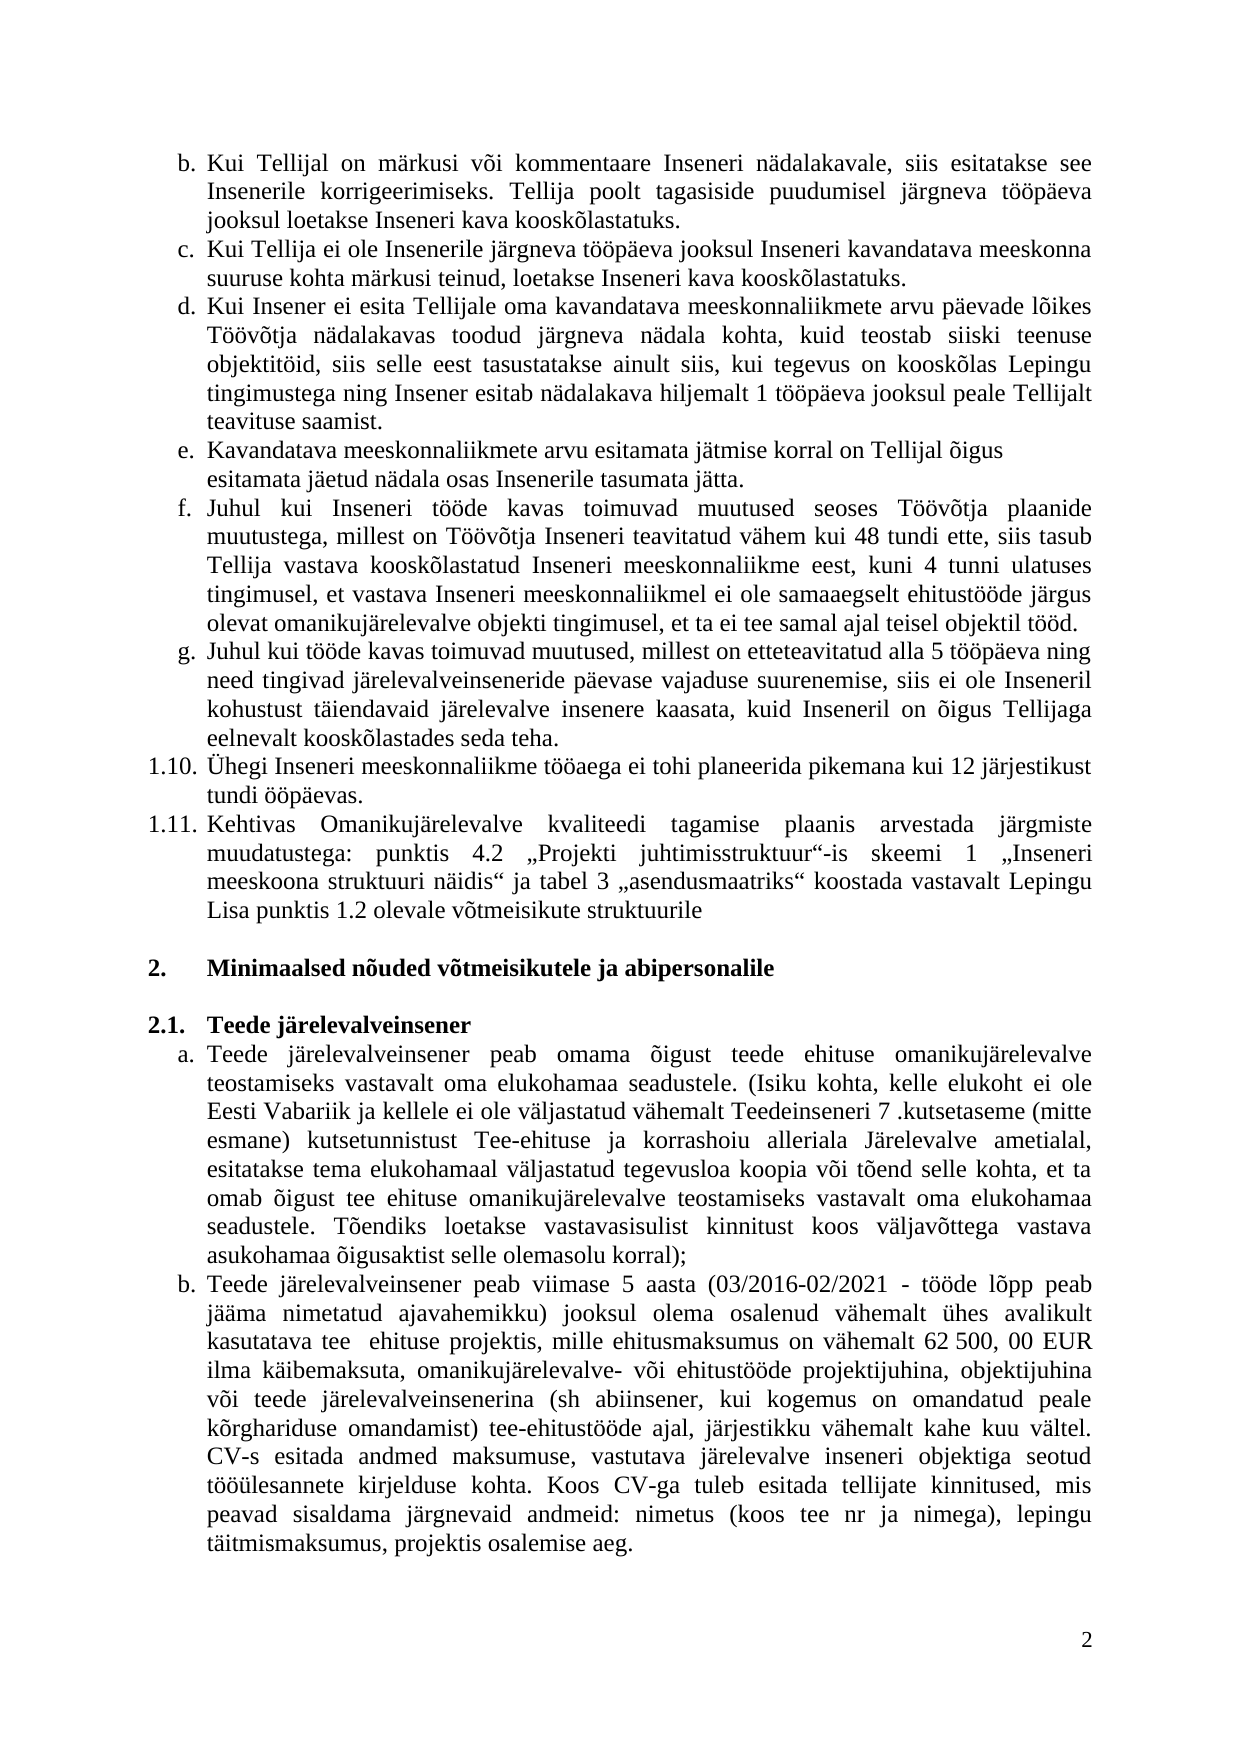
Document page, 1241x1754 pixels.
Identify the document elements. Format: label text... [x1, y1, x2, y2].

list Minimaalsed nõuded võtmeisikutele ja abipersonalile [148, 953, 1093, 981]
list Teede järelevalveinsener [148, 1010, 1093, 1039]
list Kui Insener ei esita Tellijale oma kavandatava meeskonnaliikmete arvu päevade lõikes Töövõtja nädalakavas toodud järgneva nädala kohta, kuid teostab siiski teenuse objektitöid, siis selle eest tasustatakse ainult siis, kui tegevus on kooskõlas Lepingu tingimustega ning Insener esitab nädalakava hiljemalt 1 tööpäeva jooksul peale Tellijalt teavituse saamist. [177, 291, 1093, 435]
list Kehtivas Omanikujärelevalve kvaliteedi tagamise plaanis arvestada järgmiste muudatustega: punktis 4.2 „Projekti juhtimisstruktuur“-is skeemi 1 „Inseneri meeskoona struktuuri näidis“ ja tabel 3 „asendusmaatriks“ koostada vastavalt Lepingu Lisa punktis 1.2 olevale võtmeisikute struktuurile [148, 809, 1093, 924]
list Kui Tellijal on märkusi või kommentaare Inseneri nädalakavale, siis esitatakse see Insenerile korrigeerimiseks. Tellija poolt tagasiside puudumisel järgneva tööpäeva jooksul loetakse Inseneri kava kooskõlastatuks. [177, 148, 1093, 234]
list Juhul kui Inseneri tööde kavas toimuvad muutused seoses Töövõtja plaanide muutustega, millest on Töövõtja Inseneri teavitatud vähem kui 48 tundi ette, siis tasub Tellija vastava kooskõlastatud Inseneri meeskonnaliikme eest, kuni 4 tunni ulatuses tingimusel, et vastava Inseneri meeskonnaliikmel ei ole samaaegselt ehitustööde järgus olevat omanikujärelevalve objekti tingimusel, et ta ei tee samal ajal teisel objektil tööd. [177, 493, 1093, 636]
list Juhul kui tööde kavas toimuvad muutused, millest on etteteavitatud alla 5 tööpäeva ning need tingivad järelevalveinseneride päevase vajaduse suurenemise, siis ei ole Inseneril kohustust täiendavaid järelevalve insenere kaasata, kuid Inseneril on õigus Tellijaga eelnevalt kooskõlastades seda teha. [177, 636, 1093, 751]
list Ühegi Inseneri meeskonnaliikme tööaega ei tohi planeerida pikemana kui 12 järjestikust tundi ööpäevas. [148, 751, 1093, 809]
list Kui Tellija ei ole Insenerile järgneva tööpäeva jooksul Inseneri kavandatava meeskonna suuruse kohta märkusi teinud, loetakse Inseneri kava kooskõlastatuks. [177, 234, 1093, 291]
list Teede järelevalveinsener peab viimase 5 aasta (03/2016-02/2021 - tööde lõpp peab jääma nimetatud ajavahemikku) jooksul olema osalenud vähemalt ühes avalikult kasutatava tee ehituse projektis, mille ehitusmaksumus on vähemalt 62 500, 00 EUR ilma käibemaksuta, omanikujärelevalve- või ehitustööde projektijuhina, objektijuhina või teede järelevalveinsenerina (sh abiinsener, kui kogemus on omandatud peale kõrghariduse omandamist) tee-ehitustööde ajal, järjestikku vähemalt kahe kuu vältel. CV-s esitada andmed maksumuse, vastutava järelevalve inseneri objektiga seotud tööülesannete kirjelduse kohta. Koos CV-ga tuleb esitada tellijate kinnitused, mis peavad sisaldama järgnevaid andmeid: nimetus (koos tee nr ja nimega), lepingu täitmismaksumus, projektis osalemise aeg. [177, 1269, 1093, 1556]
list Kavandatava meeskonnaliikmete arvu esitamata jätmise korral on Tellijal õigus esitamata jäetud nädala osas Insenerile tasumata jätta. [177, 435, 1093, 493]
list Teede järelevalveinsener peab omama õigust teede ehituse omanikujärelevalve teostamiseks vastavalt oma elukohamaa seadustele. (Isiku kohta, kelle elukoht ei ole Eesti Vabariik ja kellele ei ole väljastatud vähemalt Teedeinseneri 7 .kutsetaseme (mitte esmane) kutsetunnistust Tee-ehituse ja korrashoiu alleriala Järelevalve ametialal, esitatakse tema elukohamaal väljastatud tegevusloa koopia või tõend selle kohta, et ta omab õigust tee ehituse omanikujärelevalve teostamiseks vastavalt oma elukohamaa seadustele. Tõendiks loetakse vastavasisulist kinnitust koos väljavõttega vastava asukohamaa õigusaktist selle olemasolu korral); [177, 1039, 1093, 1269]
